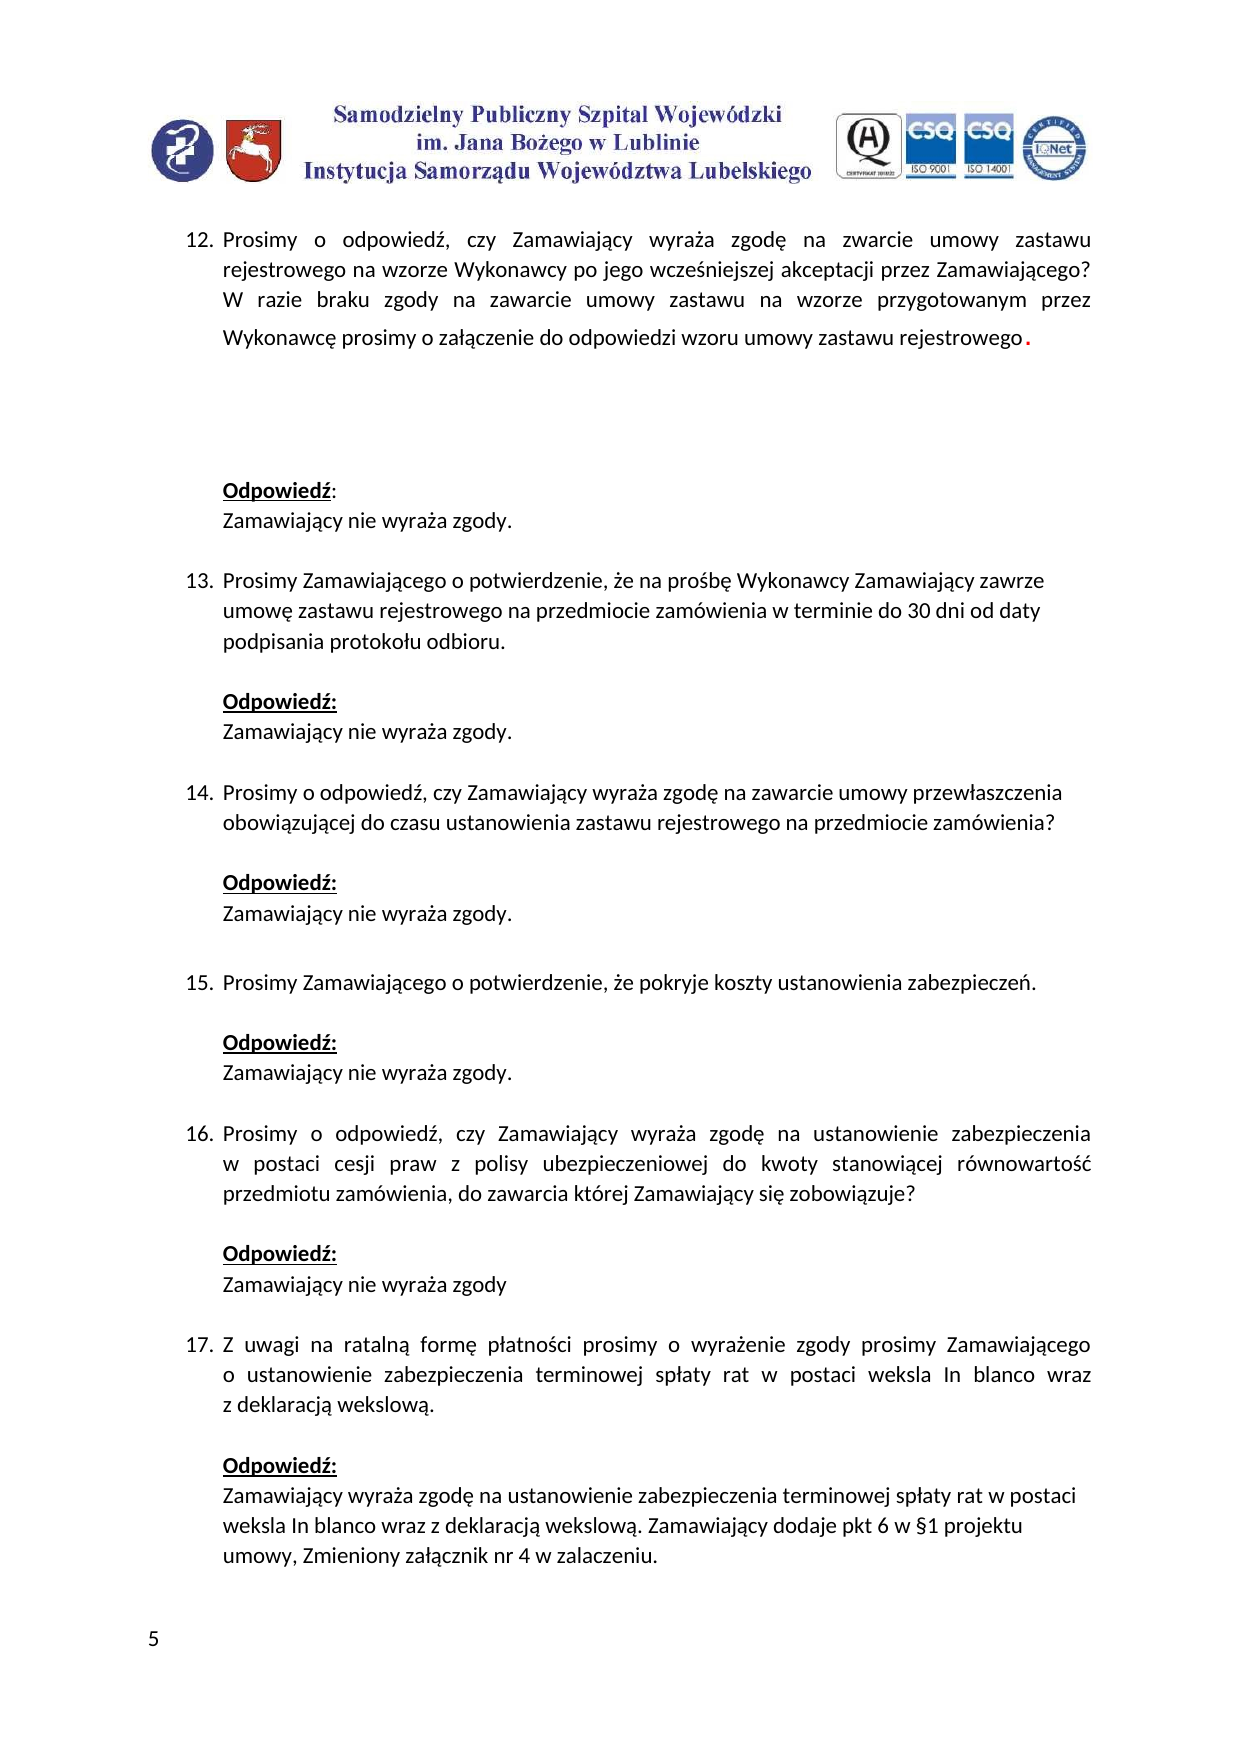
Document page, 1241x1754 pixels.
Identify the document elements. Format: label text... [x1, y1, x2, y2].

text Odpowiedź: [223, 868, 1093, 896]
list Prosimy Zamawiającego o potwierdzenie, że na prośbę Wykonawcy Zamawiający zawrze umowę zastawu rejestrowego na przedmiocie zamówienia w terminie do 30 dni od daty podpisania protokołu odbioru. [185, 566, 1093, 655]
text Zamawiający nie wyraża zgody [223, 1270, 1093, 1298]
list Prosimy o odpowiedź, czy Zamawiający wyraża zgodę na ustanowienie zabezpieczenia w postaci cesji praw z polisy ubezpieczeniowej do kwoty stanowiącej równowartość przedmiotu zamówienia, do zawarcia której Zamawiający się zobowiązuje? [185, 1119, 1093, 1207]
list Prosimy Zamawiającego o potwierdzenie, że pokryje koszty ustanowienia zabezpieczeń. [185, 968, 1093, 996]
text Odpowiedź: [223, 1239, 1093, 1267]
text Zamawiający nie wyraża zgody. [223, 506, 1093, 534]
text Zamawiający nie wyraża zgody. [223, 1058, 1093, 1086]
text Zamawiający nie wyraża zgody. [223, 899, 1093, 927]
text Zamawiający nie wyraża zgody. [223, 717, 1093, 745]
picture [147, 101, 1093, 184]
list Z uwagi na ratalną formę płatności prosimy o wyrażenie zgody prosimy Zamawiającego o ustanowienie zabezpieczenia terminowej spłaty rat w postaci weksla In blanco wraz z deklaracją wekslową. [185, 1330, 1093, 1418]
text Odpowiedź: [223, 1451, 1093, 1479]
list Prosimy o odpowiedź, czy Zamawiający wyraża zgodę na zawarcie umowy przewłaszczenia obowiązującej do czasu ustanowienia zastawu rejestrowego na przedmiocie zamówienia? [185, 778, 1093, 836]
text Zamawiający wyraża zgodę na ustanowienie zabezpieczenia terminowej spłaty rat w postaci weksla In blanco wraz z deklaracją wekslową. Zamawiający dodaje pkt 6 w §1 projektu umowy, Zmieniony załącznik nr 4 w zalaczeniu. [223, 1481, 1093, 1569]
list Prosimy o odpowiedź, czy Zamawiający wyraża zgodę na zwarcie umowy zastawu rejestrowego na wzorze Wykonawcy po jego wcześniejszej akceptacji przez Zamawiającego? W razie braku zgody na zawarcie umowy zastawu na wzorze przygotowanym przez Wykonawcę prosimy o załączenie do odpowiedzi wzoru umowy zastawu rejestrowego. [185, 225, 1093, 352]
text Odpowiedź: [223, 476, 1093, 504]
text Odpowiedź: [223, 687, 1093, 715]
text Odpowiedź: [223, 1028, 1093, 1056]
